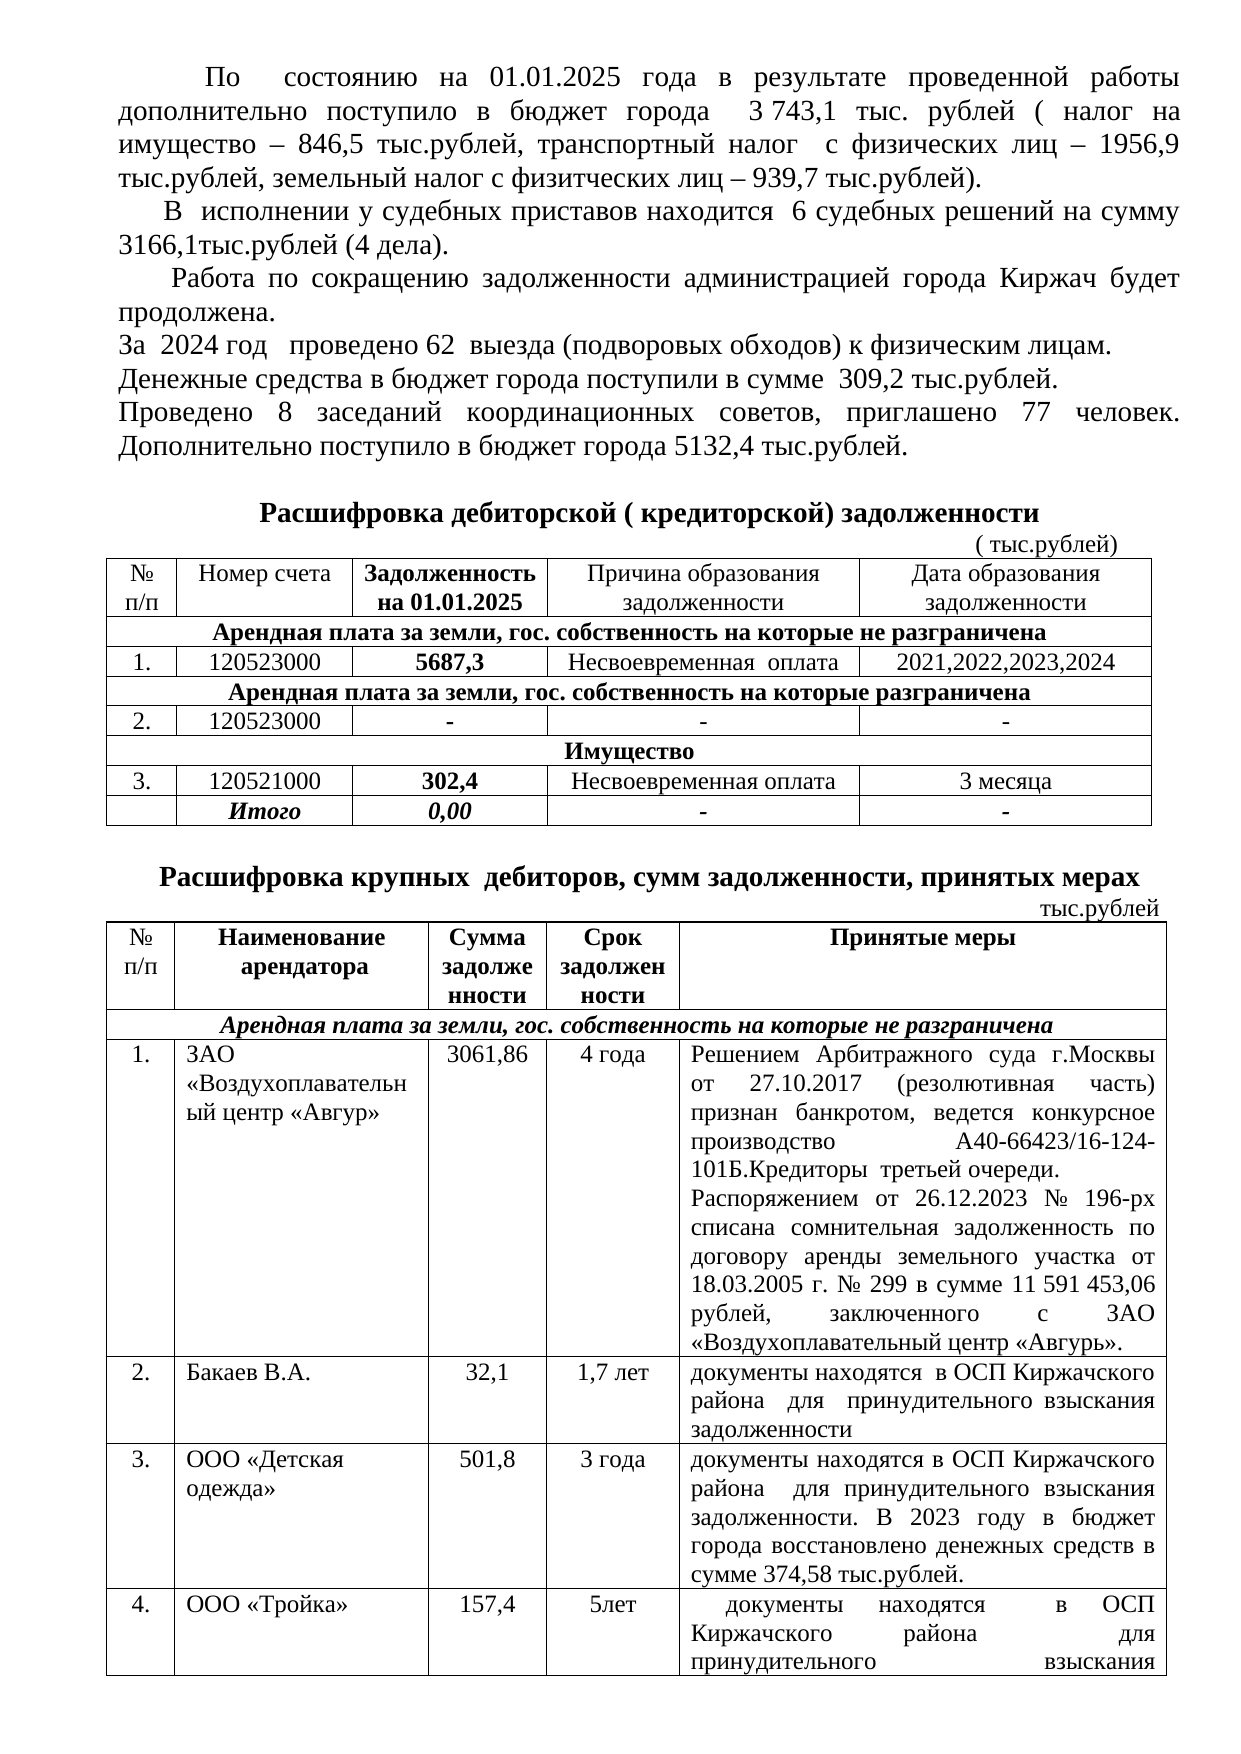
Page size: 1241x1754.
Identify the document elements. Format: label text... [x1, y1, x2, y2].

table_cell 3. [107, 766, 176, 795]
table_cell документы находятся в ОСП Киржачского района для принудительного взыскания задолженности. В 2023 году в бюджет города восстановлено денежных средств в сумме 374,58 тыс.рублей. [680, 1444, 1166, 1588]
table_header Номер счета [177, 559, 352, 616]
text тыс.рублей [118, 893, 1181, 921]
table_header Дата образования задолженности [860, 559, 1151, 616]
table_cell Арендная плата за земли, гос. собственность на которые не разграничена [107, 1010, 1166, 1038]
table_cell 1,7 лет [547, 1357, 679, 1443]
table_cell Бакаев В.А. [175, 1357, 428, 1443]
table_cell 501,8 [429, 1444, 546, 1588]
table_cell 2. [107, 1357, 174, 1443]
table_cell Итого [177, 796, 352, 824]
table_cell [680, 1589, 1166, 1675]
table_cell 3. [107, 1444, 174, 1588]
table_cell ООО «Тройка» [175, 1589, 428, 1675]
table_cell 5лет [547, 1589, 679, 1675]
table_header № п/п [107, 923, 174, 1009]
table_cell 157,4 [429, 1589, 546, 1675]
table_header № п/п [107, 559, 176, 616]
table_cell 32,1 [429, 1357, 546, 1443]
table_cell Арендная плата за земли, гос. собственность на которые не разграничена [107, 617, 1151, 646]
table_cell - [860, 796, 1151, 824]
table_cell ООО «Детская одежда» [175, 1444, 428, 1588]
text Денежные средства в бюджет города поступили в сумме 309,2 тыс.рублей. [118, 361, 1181, 394]
table_header Сумма задолженности [429, 923, 546, 1009]
table_cell - [548, 796, 859, 824]
table_cell Несвоевременная оплата [548, 766, 859, 795]
table_cell 2. [107, 706, 176, 735]
table_cell - [353, 706, 547, 735]
table_header Причина образования задолженности [548, 559, 859, 616]
table_cell документы находятся в ОСП Киржачского района для принудительного взыскания задолженности [680, 1357, 1166, 1443]
table_header Задолженность на 01.01.2025 [353, 559, 547, 616]
table_cell 1. [107, 1040, 174, 1356]
table_cell 1. [107, 647, 176, 676]
table_cell Имущество [107, 736, 1151, 765]
text Расшифровка дебиторской ( кредиторской) задолженности [118, 495, 1181, 529]
text Проведено 8 заседаний координационных советов, приглашено 77 человек. Дополнительно поступило в бюджет города 5132,4 тыс.рублей. [118, 394, 1181, 462]
text Расшифровка крупных дебиторов, сумм задолженности, принятых мерах [118, 859, 1181, 893]
table_cell 120523000 [177, 647, 352, 676]
table_cell 120521000 [177, 766, 352, 795]
table_cell 4. [107, 1589, 174, 1675]
text По состоянию на 01.01.2025 года в результате проведенной работы дополнительно поступило в бюджет города 3 743,1 тыс. рублей ( налог на имущество – 846,5 тыс.рублей, транспортный налог с физических лиц – 1956,9 тыс.рублей, земельный налог с физитческих лиц – 939,7 тыс.рублей). [118, 59, 1181, 193]
table_cell Арендная плата за земли, гос. собственность на которые разграничена [107, 677, 1151, 705]
table_cell 120523000 [177, 706, 352, 735]
table_cell 0,00 [353, 796, 547, 824]
table_header Наименование арендатора [175, 923, 428, 1009]
table_cell [107, 796, 176, 824]
table_cell 5687,3 [353, 647, 547, 676]
table_header Срок задолженности [547, 923, 679, 1009]
table_cell 302,4 [353, 766, 547, 795]
table_cell Решением Арбитражного суда г.Москвы от 27.10.2017 (резолютивная часть) признан банкротом, ведется конкурсное производство А40-66423/16-124-101Б.Кредиторы третьей очереди. Распоряжением от 26.12.2023 № 196-рх списана сомнительная задолженность по договору аренды земельного участка от 18.03.2005 г. № 299 в сумме 11 591 453,06 рублей, заключенного с ЗАО «Воздухоплавательный центр «Авгурь». [680, 1040, 1166, 1356]
table_cell - [860, 706, 1151, 735]
table_cell 3 года [547, 1444, 679, 1588]
text В исполнении у судебных приставов находится 6 судебных решений на сумму 3166,1тыс.рублей (4 дела). [118, 193, 1181, 260]
table_cell 2021,2022,2023,2024 [860, 647, 1151, 676]
table_cell Несвоевременная оплата [548, 647, 859, 676]
table_header Принятые меры [680, 923, 1166, 1009]
table_cell ЗАО «Воздухоплавательный центр «Авгур» [175, 1040, 428, 1356]
table_cell 3 месяца [860, 766, 1151, 795]
table_cell 3061,86 [429, 1040, 546, 1356]
table_cell - [548, 706, 859, 735]
table_cell 4 года [547, 1040, 679, 1356]
text ( тыс.рублей) [118, 529, 1181, 557]
text За 2024 год проведено 62 выезда (подворовых обходов) к физическим лицам. [118, 327, 1181, 361]
text Работа по сокращению задолженности администрацией города Киржач будет продолжена. [118, 260, 1181, 327]
